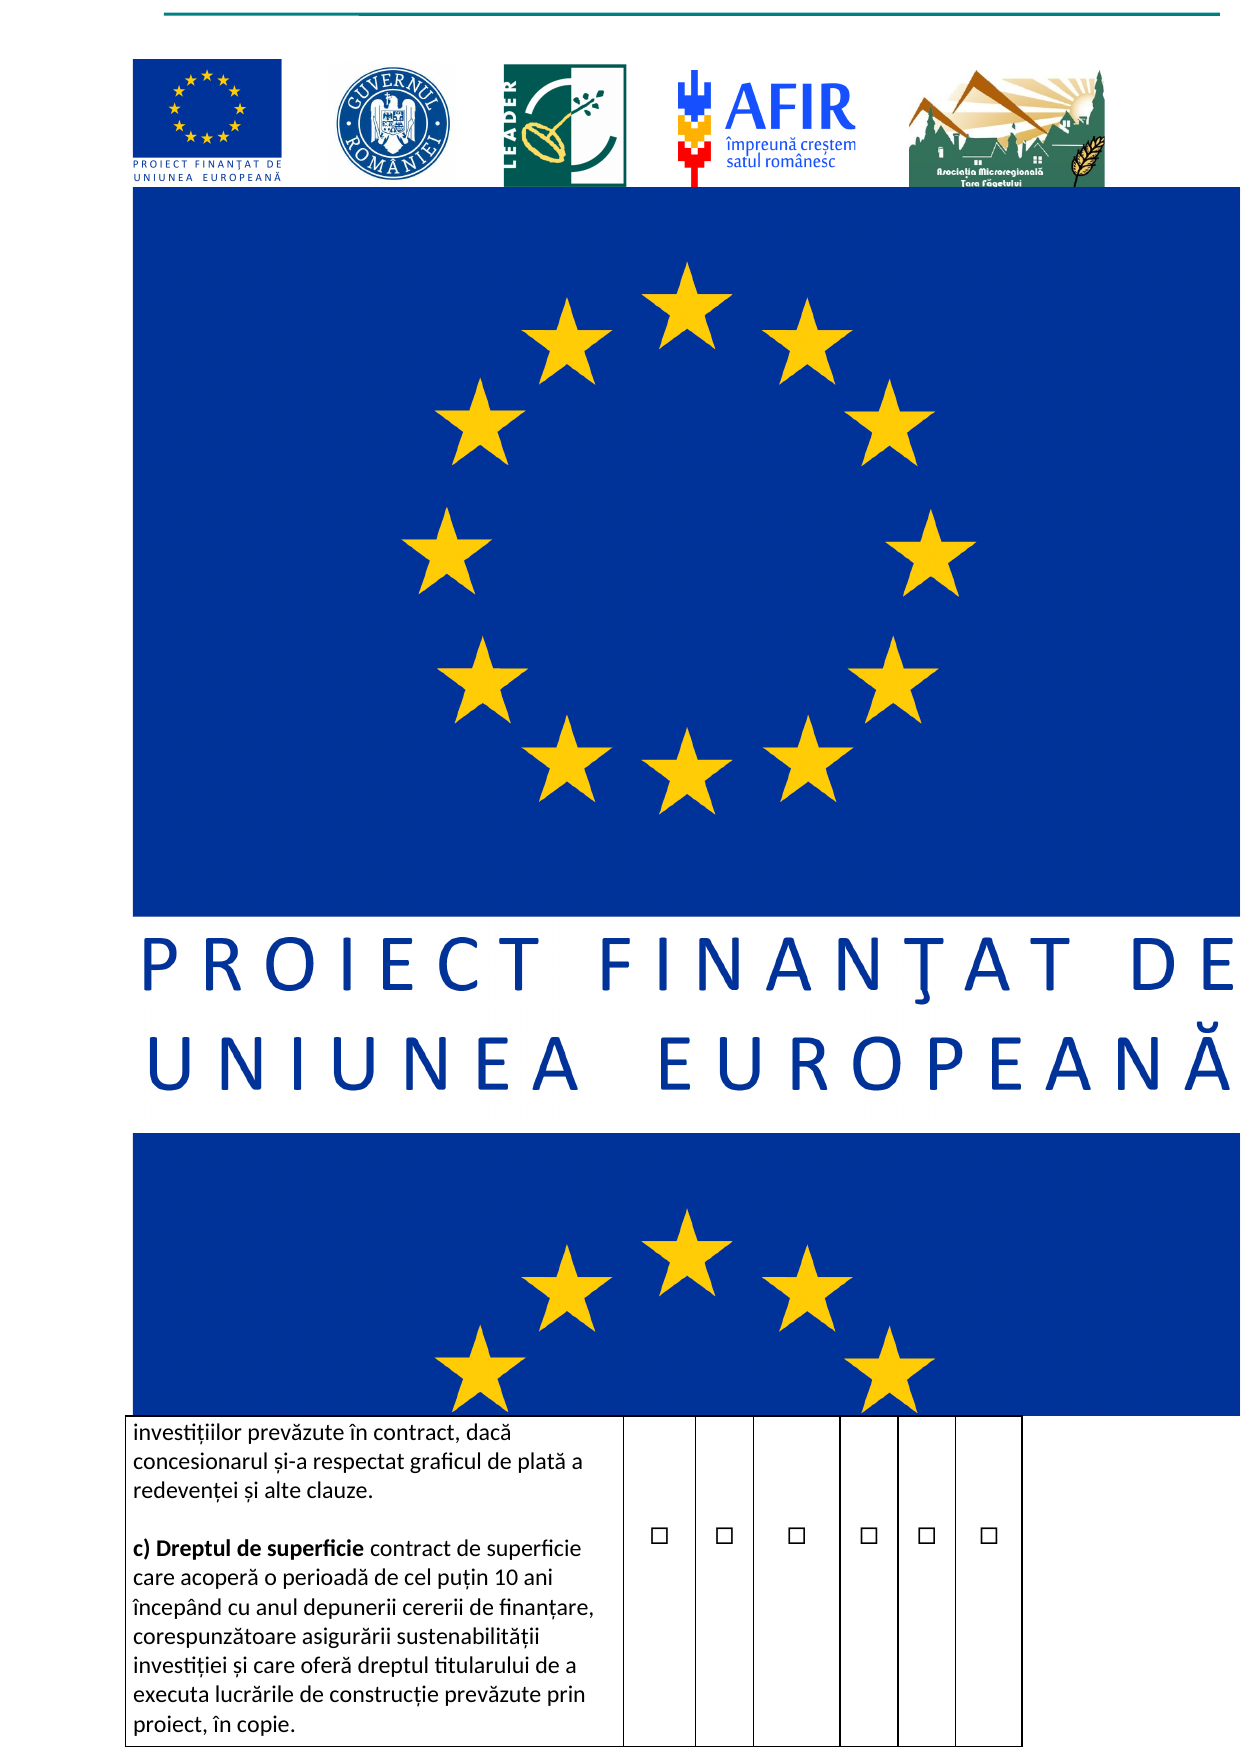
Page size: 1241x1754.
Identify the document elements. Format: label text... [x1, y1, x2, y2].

table_cell [624, 1417, 695, 1746]
table_cell [754, 1417, 839, 1746]
table_cell [956, 1417, 1021, 1746]
table_cell [899, 1417, 955, 1746]
table_cell b) Dreptul de concesiune - Contract de concesiune care acoperă o perioadă de cel puțin 10 ani începând cu anul depunerii cererii de finanţare, corespunzătoare asigurării sustenabilității investiției şi care oferă dreptul titularului de a executa lucrările de construcție prevăzute prin proiect, în copie. În cazul contractului de concesiune pentru cladiri, acesta va fi însoțit de o adresă emisă de concedent care să specifice dacă pentru clădirea concesionată există solicitări privind retrocedarea. În cazul contractului de concesiune pentru terenuri, acesta va fi însoțit de o adresă emisă de concedent care să specifice: - suprafaţa concesionată la zi - dacă pentru suprafaţa concesionată există solicitări privind retrocedarea sau diminuarea şi dacă da, să se menţioneze care este suprafaţa supusă acestui proces; - situaţia privind respectarea clauzelor contractuale, dacă este în graficul de realizare a investiţiilor prevăzute în contract, dacă concesionarul şi-a respectat graficul de plată a redevenţei şi alte clauze. c) Dreptul de superficie contract de superficie care acoperă o perioadă de cel puțin 10 ani începând cu anul depunerii cererii de finanţare, corespunzătoare asigurării sustenabilității investiției şi care oferă dreptul titularului de a executa lucrările de construcție prevăzute prin proiect, în copie. Documentele de la punctele a, b si c de mai sus vor fi însoțite de documente cadastrale şi documente privind înscrierea imobilelor în evidențele de cadastru și carte funciară (extras de carte funciară pentru informare din care să rezulte inscrierea dreptului în cartea funciară, precum și încheierea de carte funciară emisă de OCPI), în termen de valabilitate la data depunerii (emis cu maxim 30 de zile înaintea depunerii proiectului). [126, 1417, 623, 1746]
table_cell [841, 1417, 897, 1746]
table_cell [696, 1417, 753, 1746]
picture [907, 70, 1105, 186]
picture [132, 59, 1241, 1416]
